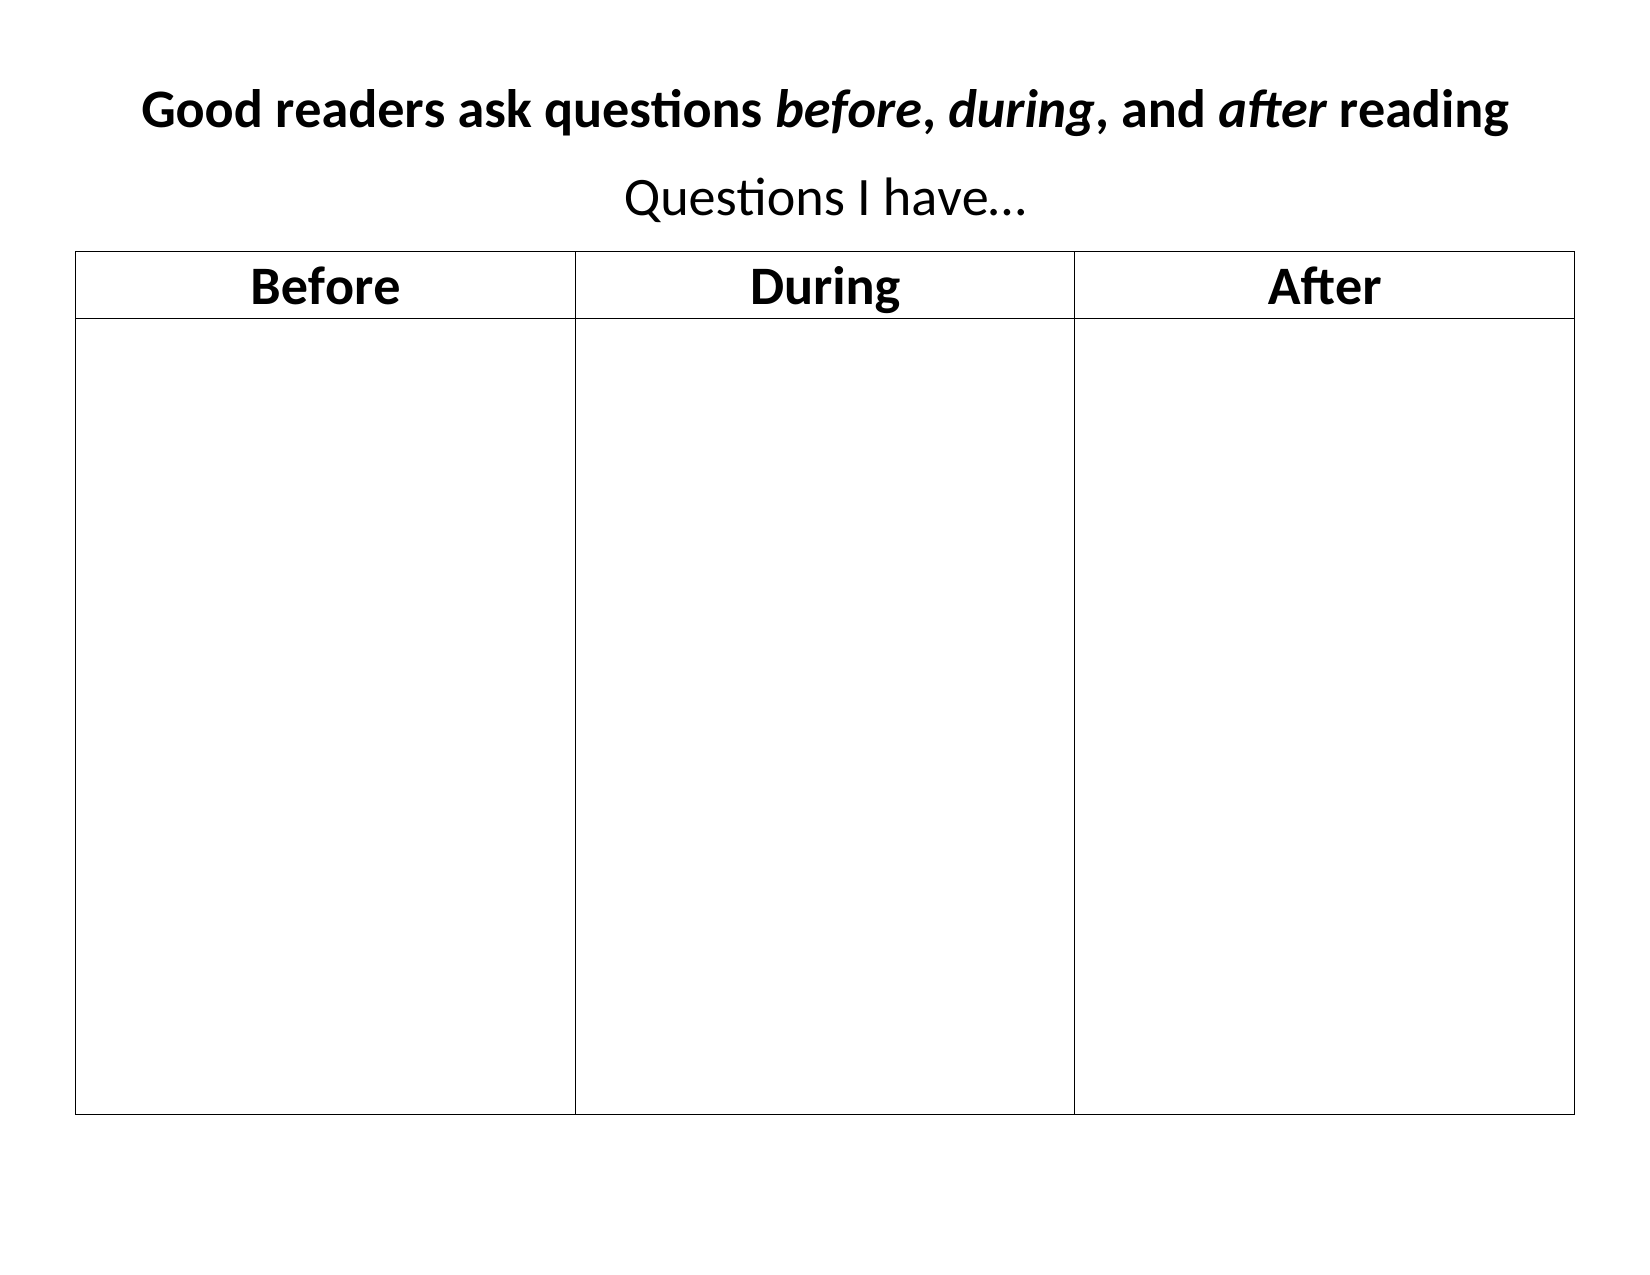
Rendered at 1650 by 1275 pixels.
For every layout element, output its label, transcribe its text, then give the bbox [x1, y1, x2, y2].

table_cell [76, 319, 575, 1114]
table_cell [576, 319, 1074, 1114]
table_cell [1075, 319, 1574, 1114]
table_header During [576, 252, 1074, 318]
text Good readers ask questions before, during, and after reading [75, 75, 1575, 141]
text Questions I have… [75, 163, 1575, 229]
table_header Before [76, 252, 575, 318]
table_header After [1075, 252, 1574, 318]
